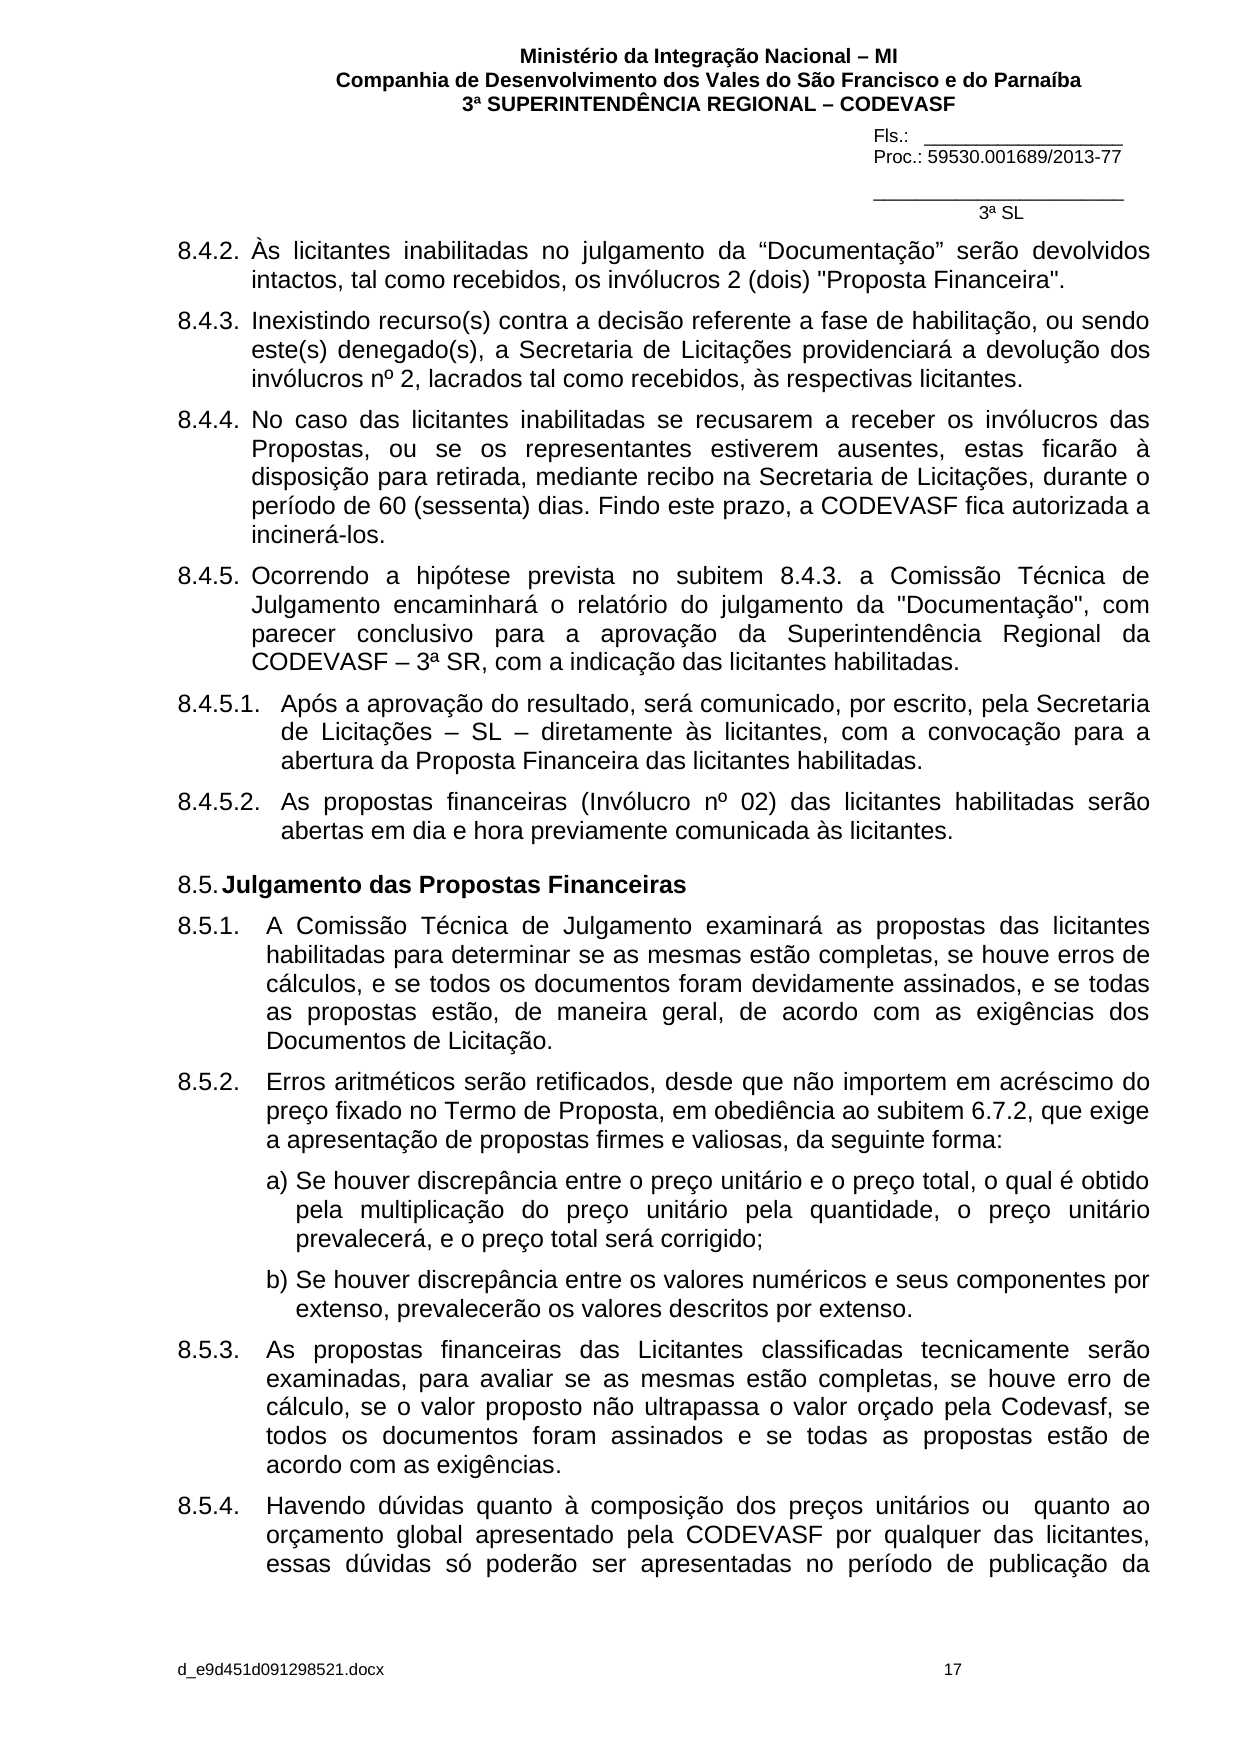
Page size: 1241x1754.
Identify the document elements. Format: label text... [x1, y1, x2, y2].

list Se houver discrepância entre os valores numéricos e seus componentes por extenso, prevalecerão os valores descritos por extenso. [266, 1265, 1152, 1322]
text Julgamento das Propostas Financeiras [177, 870, 1152, 898]
list No caso das licitantes inabilitadas se recusarem a receber os invólucros das Propostas, ou se os representantes estiverem ausentes, estas ficarão à disposição para retirada, mediante recibo na Secretaria de Licitações, durante o período de 60 (sessenta) dias. Findo este prazo, a CODEVASF fica autorizada a incinerá-los. [177, 405, 1152, 548]
list As propostas financeiras (Invólucro nº 02) das licitantes habilitadas serão abertas em dia e hora previamente comunicada às licitantes. [177, 787, 1152, 845]
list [177, 1491, 1152, 1577]
list Inexistindo recurso(s) contra a decisão referente a fase de habilitação, ou sendo este(s) denegado(s), a Secretaria de Licitações providenciará a devolução dos invólucros nº 2, lacrados tal como recebidos, às respectivas licitantes. [177, 306, 1152, 392]
list Ocorrendo a hipótese prevista no subitem 8.4.3. a Comissão Técnica de Julgamento encaminhará o relatório do julgamento da "Documentação", com parecer conclusivo para a aprovação da Superintendência Regional da CODEVASF – 3ª SR, com a indicação das licitantes habilitadas. [177, 561, 1152, 676]
list As propostas financeiras das Licitantes classificadas tecnicamente serão examinadas, para avaliar se as mesmas estão completas, se houve erro de cálculo, se o valor proposto não ultrapassa o valor orçado pela Codevasf, se todos os documentos foram assinados e se todas as propostas estão de acordo com as exigências. [177, 1335, 1152, 1478]
list Após a aprovação do resultado, será comunicado, por escrito, pela Secretaria de Licitações – SL – diretamente às licitantes, com a convocação para a abertura da Proposta Financeira das licitantes habilitadas. [177, 688, 1152, 775]
list Erros aritméticos serão retificados, desde que não importem em acréscimo do preço fixado no Termo de Proposta, em obediência ao subitem 6.7.2, que exige a apresentação de propostas firmes e valiosas, da seguinte forma: [177, 1067, 1152, 1153]
list Às licitantes inabilitadas no julgamento da “Documentação” serão devolvidos intactos, tal como recebidos, os invólucros 2 (dois) "Proposta Financeira". [177, 236, 1152, 293]
list Se houver discrepância entre o preço unitário e o preço total, o qual é obtido pela multiplicação do preço unitário pela quantidade, o preço unitário prevalecerá, e o preço total será corrigido; [266, 1166, 1152, 1252]
list A Comissão Técnica de Julgamento examinará as propostas das licitantes habilitadas para determinar se as mesmas estão completas, se houve erros de cálculos, e se todos os documentos foram devidamente assinados, e se todas as propostas estão, de maneira geral, de acordo com as exigências dos Documentos de Licitação. [177, 911, 1152, 1055]
